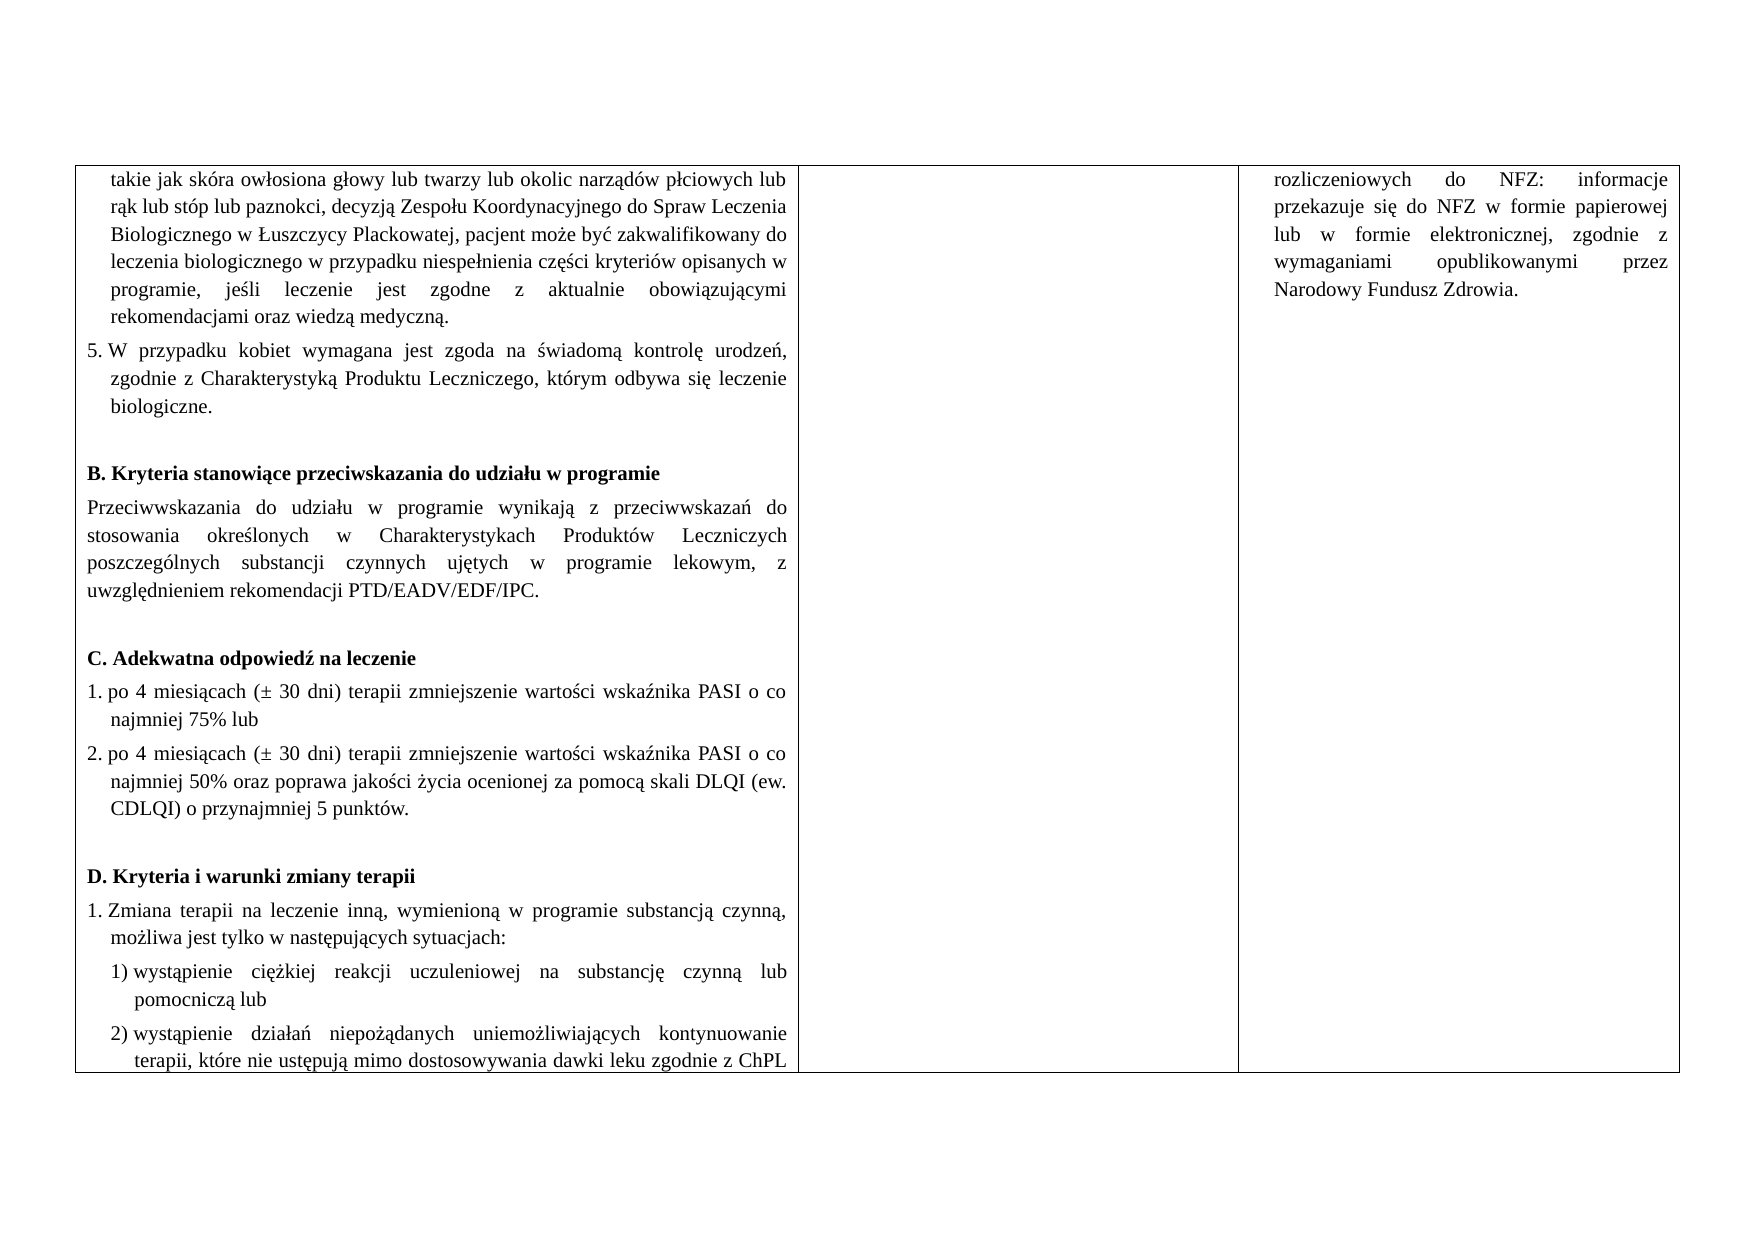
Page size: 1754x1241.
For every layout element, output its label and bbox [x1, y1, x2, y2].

table_cell [76, 166, 798, 1072]
table_cell [799, 166, 1238, 1072]
table_cell [1239, 166, 1679, 1072]
